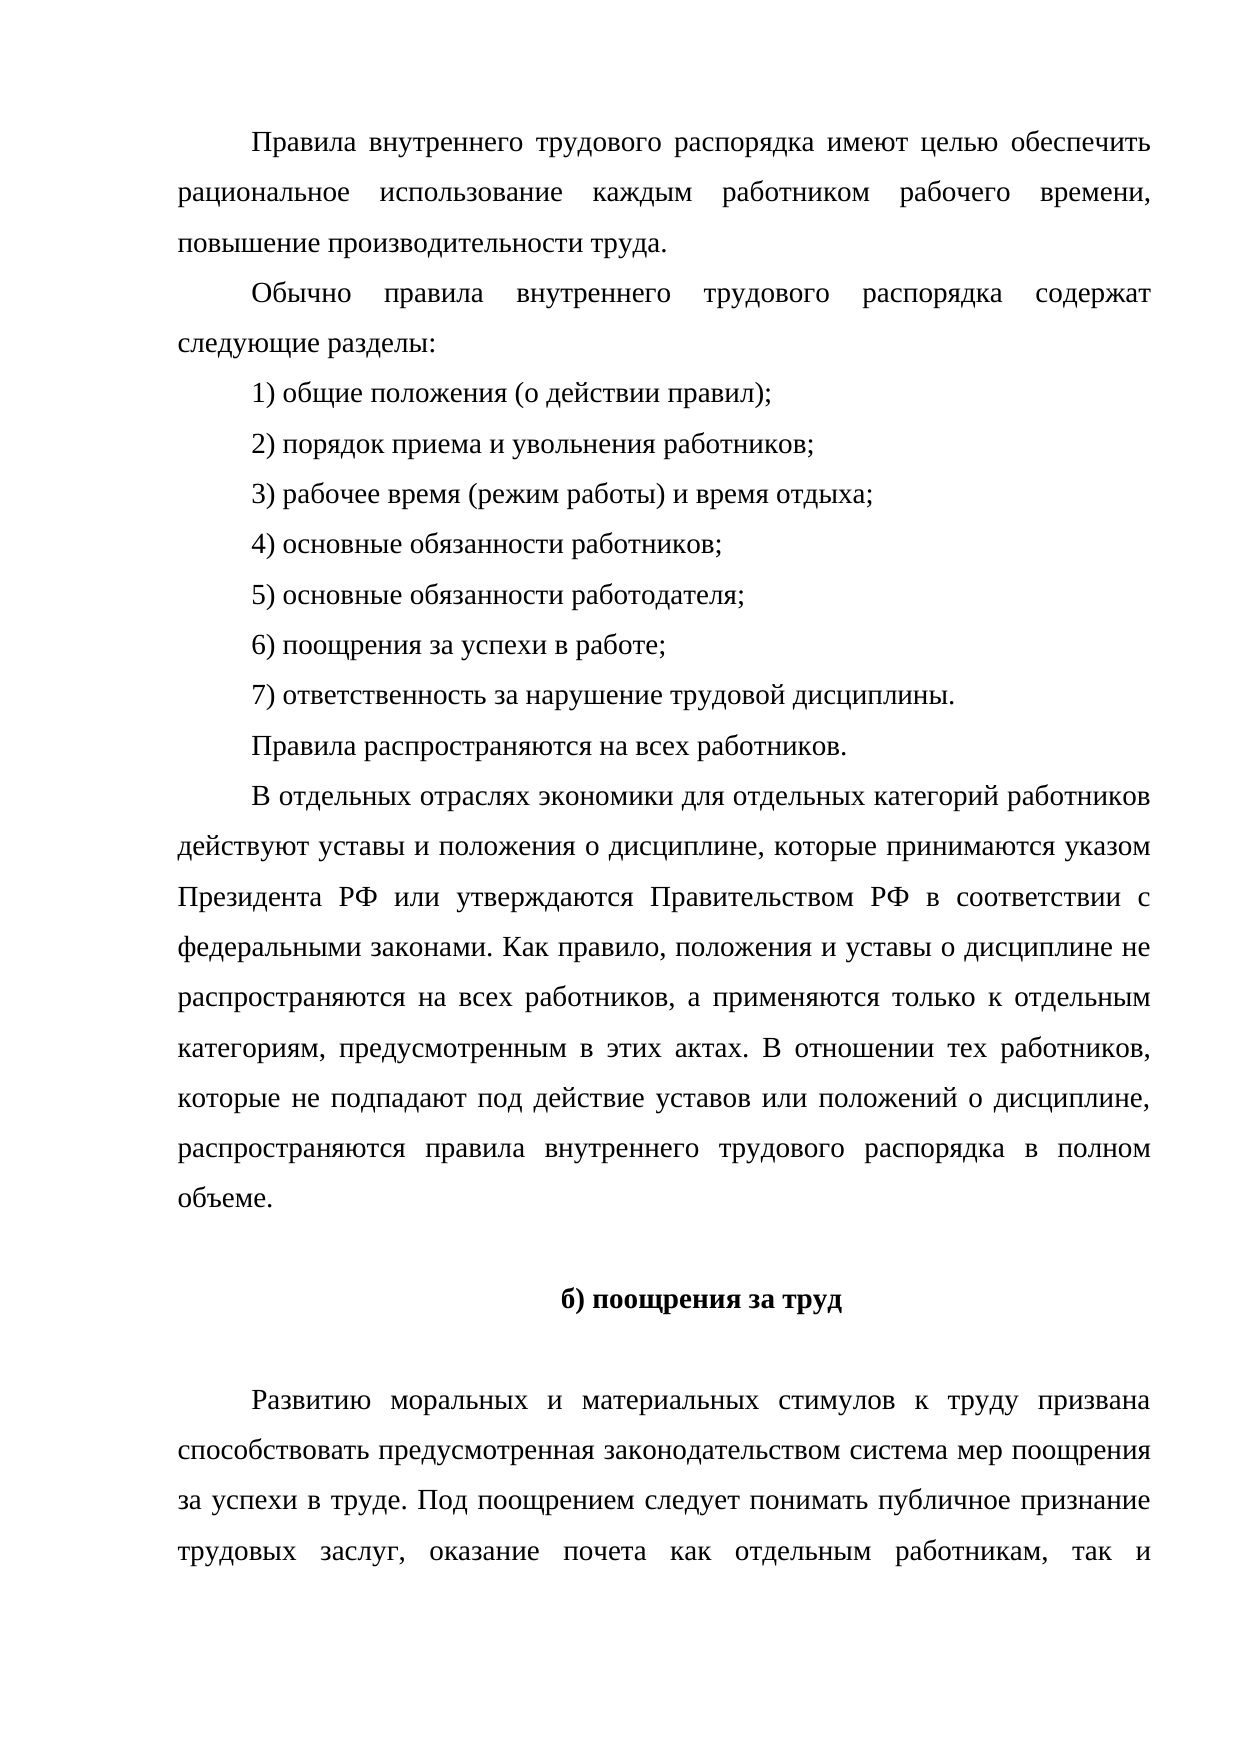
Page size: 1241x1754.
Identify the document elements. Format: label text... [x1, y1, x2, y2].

text Правила внутреннего трудового распорядка имеют целью обеспечить рациональное использование каждым работником рабочего времени, повышение производительности труда. [177, 124, 1152, 258]
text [177, 1382, 1152, 1566]
text 4) основные обязанности работников; [177, 527, 1152, 560]
text б) поощрения за труд [177, 1281, 1152, 1315]
text 1) общие положения (о действии правил); [177, 376, 1152, 409]
text 6) поощрения за успехи в работе; [177, 627, 1152, 661]
text 7) ответственность за нарушение трудовой дисциплины. [177, 677, 1152, 711]
text 3) рабочее время (режим работы) и время отдыха; [177, 476, 1152, 510]
text 5) основные обязанности работодателя; [177, 577, 1152, 610]
text Обычно правила внутреннего трудового распорядка содержат следующие разделы: [177, 275, 1152, 359]
text 2) порядок приема и увольнения работников; [177, 426, 1152, 459]
text Правила распространяются на всех работников. [177, 728, 1152, 761]
text В отдельных отраслях экономики для отдельных категорий работников действуют уставы и положения о дисциплине, которые принимаются указом Президента РФ или утверждаются Правительством РФ в соответствии с федеральными законами. Как правило, положения и уставы о дисциплине не распространяются на всех работников, а применяются только к отдельным категориям, предусмотренным в этих актах. В отношении тех работников, которые не подпадают под действие уставов или положений о дисциплине, распространяются правила внутреннего трудового распорядка в полном объеме. [177, 778, 1152, 1214]
